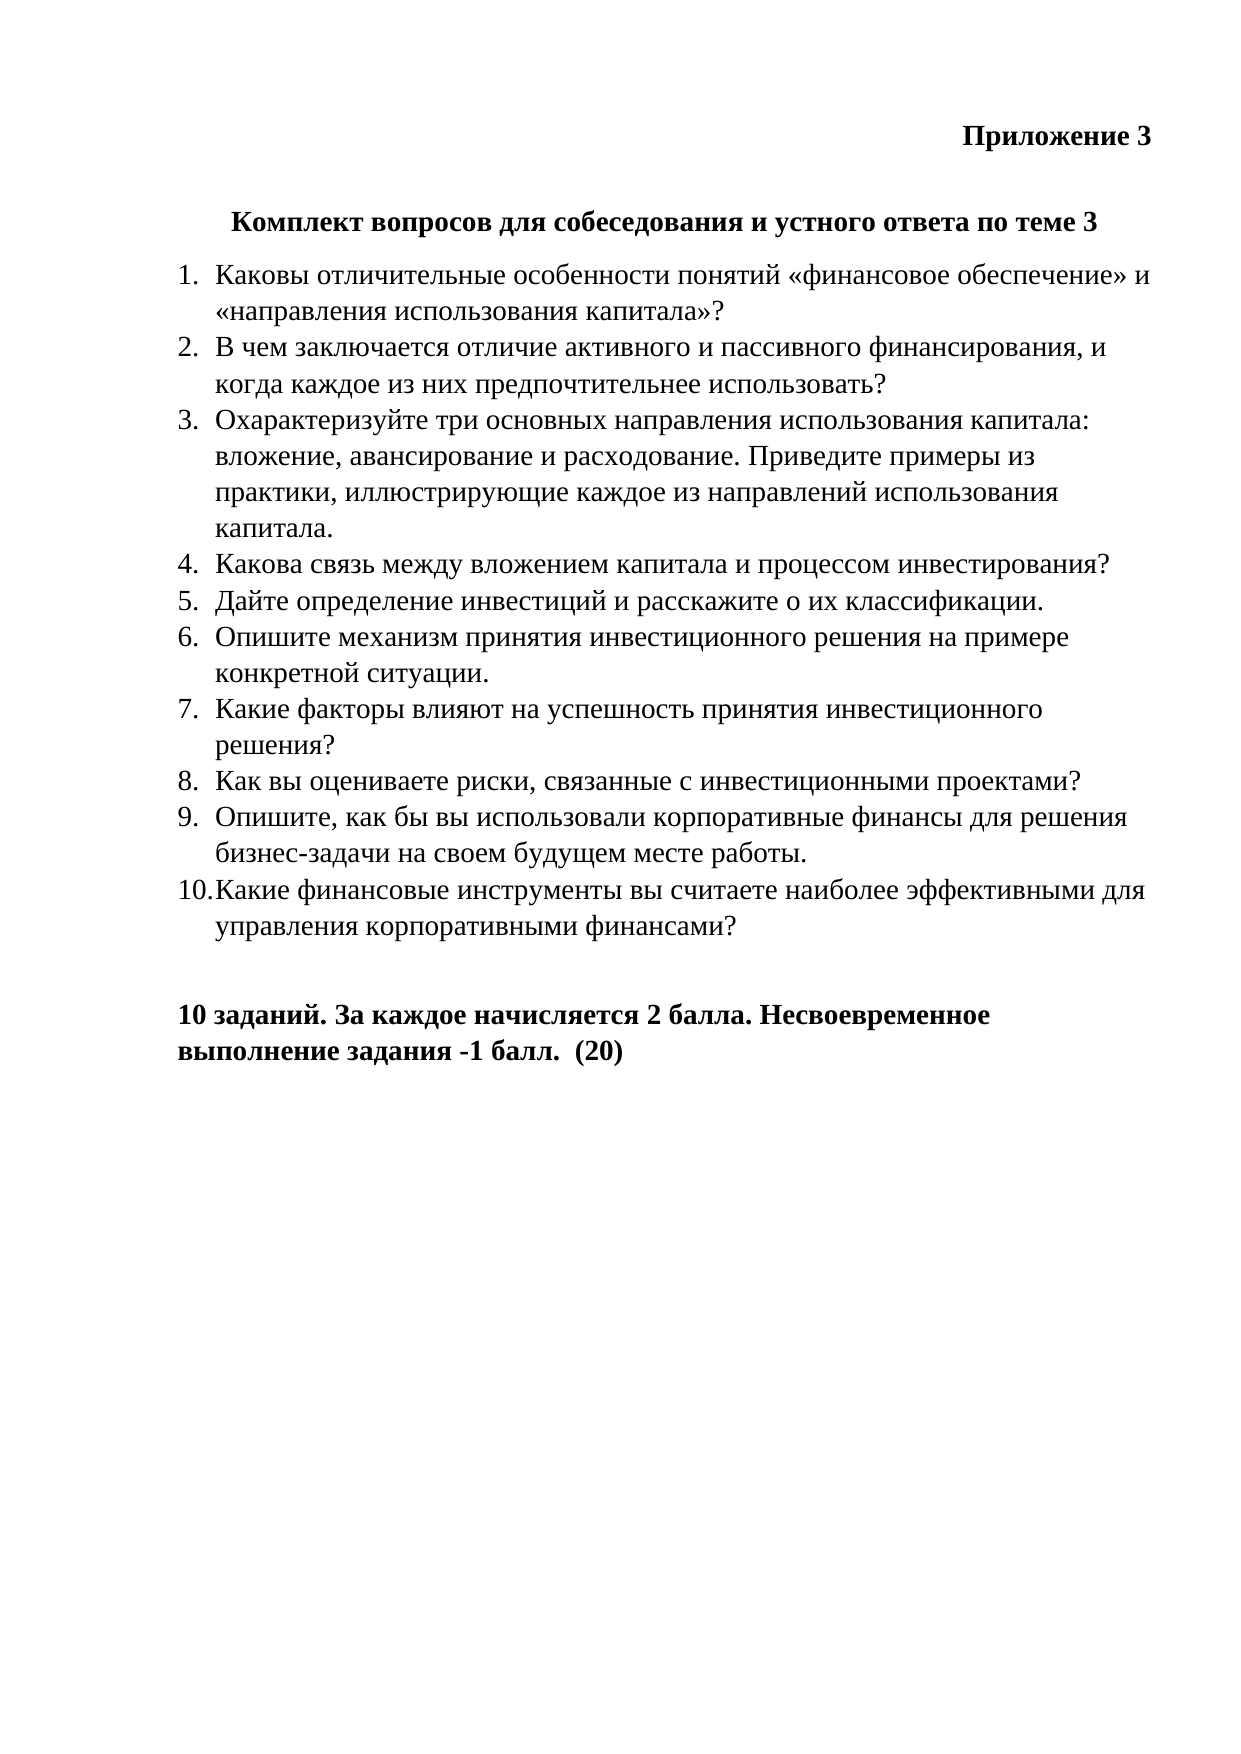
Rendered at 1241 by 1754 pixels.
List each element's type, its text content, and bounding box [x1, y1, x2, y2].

list Опишите, как бы вы использовали корпоративные финансы для решения бизнес-задачи на своем будущем месте работы. [177, 799, 1152, 869]
list Какова связь между вложением капитала и процессом инвестирования? [177, 546, 1152, 580]
list Охарактеризуйте три основных направления использования капитала: вложение, авансирование и расходование. Приведите примеры из практики, иллюстрирующие каждое из направлений использования капитала. [177, 402, 1152, 544]
list Опишите механизм принятия инвестиционного решения на примере конкретной ситуации. [177, 619, 1152, 688]
list Какие финансовые инструменты вы считаете наиболее эффективными для управления корпоративными финансами? [177, 872, 1152, 941]
text Приложение 3 [177, 118, 1152, 152]
list В чем заключается отличие активного и пассивного финансирования, и когда каждое из них предпочтительнее использовать? [177, 329, 1152, 399]
list Дайте определение инвестиций и расскажите о их классификации. [177, 583, 1152, 616]
text Комплект вопросов для собеседования и устного ответа по теме 3 [177, 204, 1152, 238]
list Как вы оцениваете риски, связанные с инвестиционными проектами? [177, 763, 1152, 797]
list Каковы отличительные особенности понятий «финансовое обеспечение» и «направления использования капитала»? [177, 257, 1152, 327]
list Какие факторы влияют на успешность принятия инвестиционного решения? [177, 691, 1152, 761]
text 10 заданий. За каждое начисляется 2 балла. Несвоевременное выполнение задания -1 балл. (20) [177, 997, 1152, 1067]
